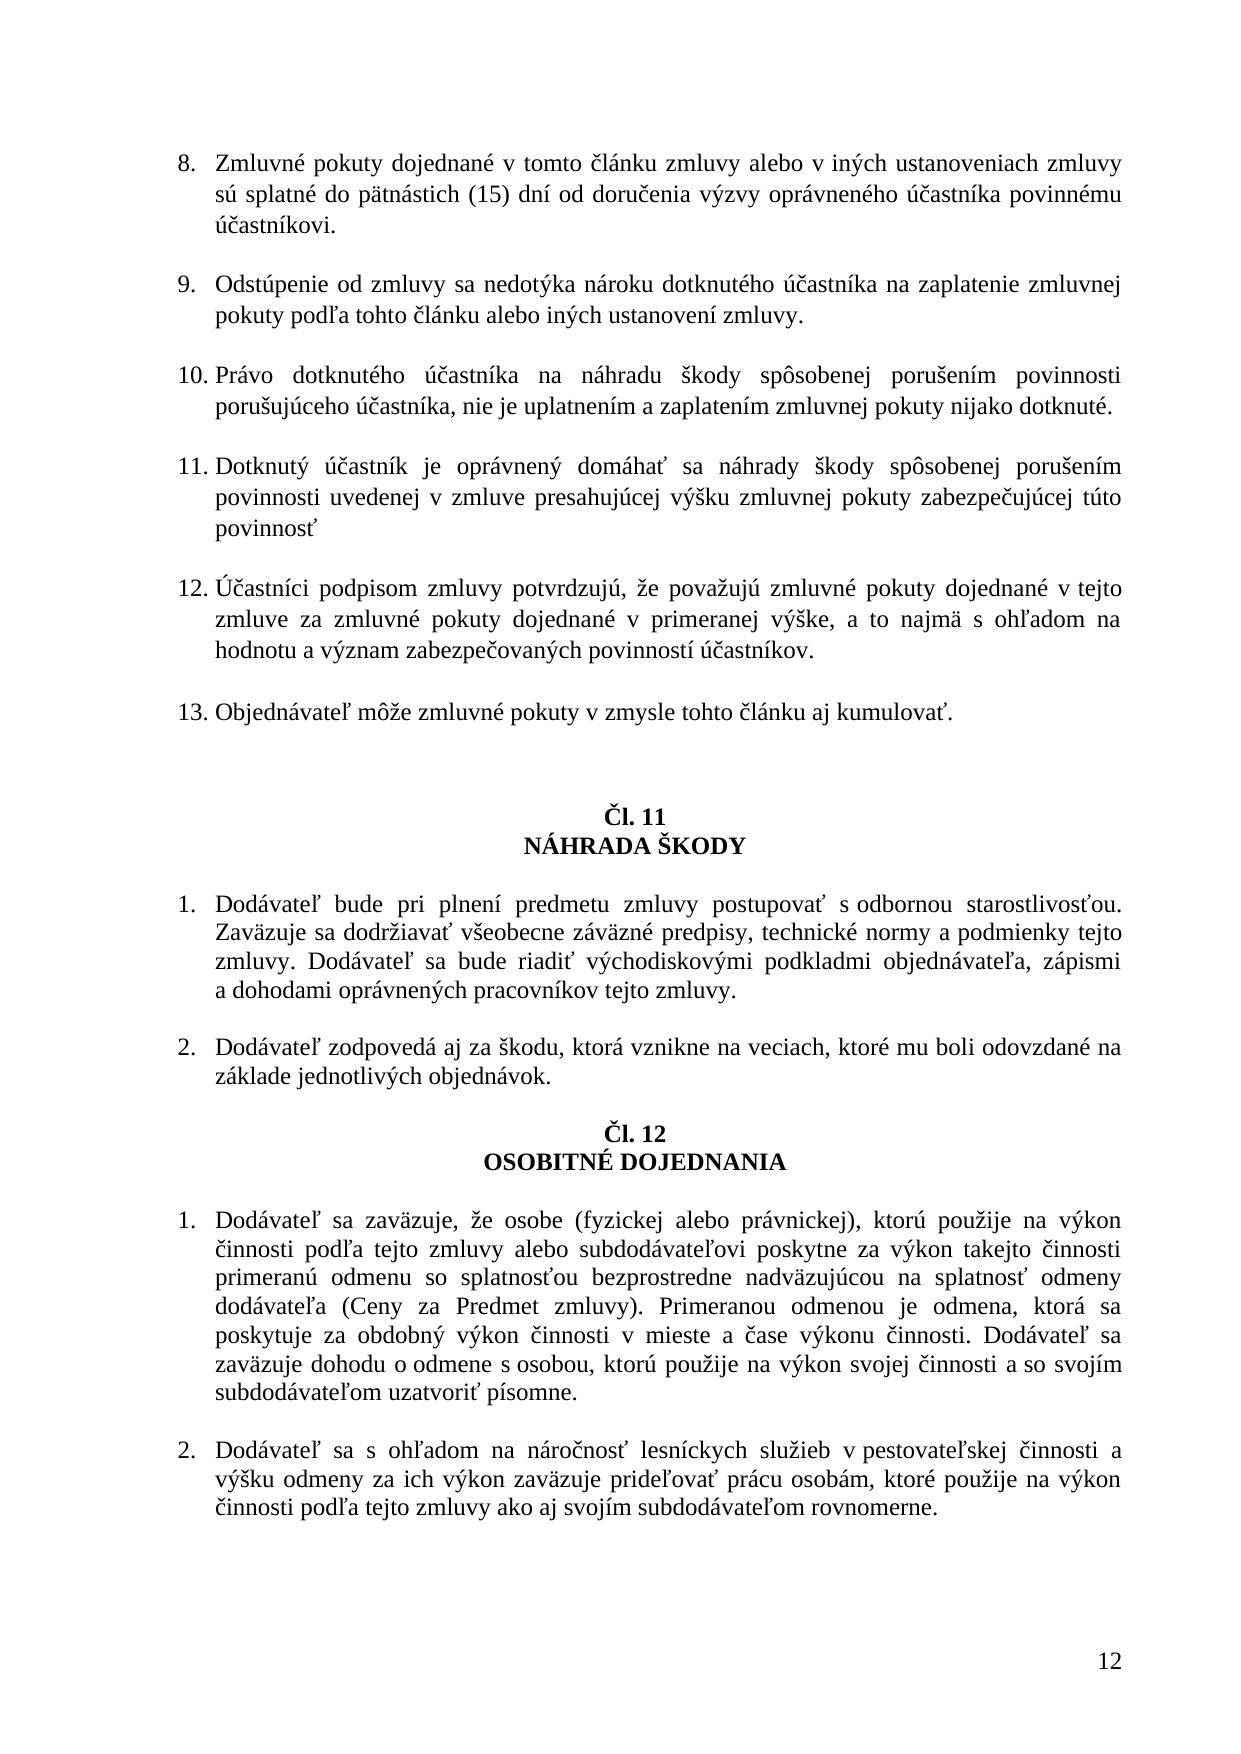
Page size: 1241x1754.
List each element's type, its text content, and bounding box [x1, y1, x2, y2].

list Dodávateľ bude pri plnení predmetu zmluvy postupovať s odbornou starostlivosťou. Zaväzuje sa dodržiavať všeobecne záväzné predpisy, technické normy a podmienky tejto zmluvy. Dodávateľ sa bude riadiť východiskovými podkladmi objednávateľa, zápismi a dohodami oprávnených pracovníkov tejto zmluvy. [177, 889, 1122, 1004]
list Dodávateľ sa s ohľadom na náročnosť lesníckych služieb v pestovateľskej činnosti a výšku odmeny za ich výkon zaväzuje prideľovať prácu osobám, ktoré použije na výkon činnosti podľa tejto zmluvy ako aj svojím subdodávateľom rovnomerne. [177, 1435, 1122, 1521]
subtitle Čl. 12 [148, 1119, 1122, 1147]
subtitle OSOBITNÉ DOJEDNANIA [148, 1147, 1122, 1176]
list Odstúpenie od zmluvy sa nedotýka nároku dotknutého účastníka na zaplatenie zmluvnej pokuty podľa tohto článku alebo iných ustanovení zmluvy. [177, 269, 1122, 329]
list Účastníci podpisom zmluvy potvrdzujú, že považujú zmluvné pokuty dojednané v tejto zmluve za zmluvné pokuty dojednané v primeranej výške, a to najmä s ohľadom na hodnotu a význam zabezpečovaných povinností účastníkov. [177, 573, 1122, 664]
list Dodávateľ zodpovedá aj za škodu, ktorá vznikne na veciach, ktoré mu boli odovzdané na základe jednotlivých objednávok. [177, 1032, 1122, 1090]
list Dodávateľ sa zaväzuje, že osobe (fyzickej alebo právnickej), ktorú použije na výkon činnosti podľa tejto zmluvy alebo subdodávateľovi poskytne za výkon takejto činnosti primeranú odmenu so splatnosťou bezprostredne nadväzujúcou na splatnosť odmeny dodávateľa (Ceny za Predmet zmluvy). Primeranou odmenou je odmena, ktorá sa poskytuje za obdobný výkon činnosti v mieste a čase výkonu činnosti. Dodávateľ sa zaväzuje dohodu o odmene s osobou, ktorú použije na výkon svojej činnosti a so svojím subdodávateľom uzatvoriť písomne. [177, 1205, 1122, 1406]
list Zmluvné pokuty dojednané v tomto článku zmluvy alebo v iných ustanoveniach zmluvy sú splatné do pätnástich (15) dní od doručenia výzvy oprávneného účastníka povinnému účastníkovi. [177, 148, 1122, 238]
list Dotknutý účastník je oprávnený domáhať sa náhrady škody spôsobenej porušením povinnosti uvedenej v zmluve presahujúcej výšku zmluvnej pokuty zabezpečujúcej túto povinnosť [177, 451, 1122, 542]
subtitle Čl. 11 [148, 802, 1122, 831]
list Objednávateľ môže zmluvné pokuty v zmysle tohto článku aj kumulovať. [177, 697, 1122, 726]
text NÁHRADA ŠKODY [148, 831, 1122, 860]
list Právo dotknutého účastníka na náhradu škody spôsobenej porušením povinnosti porušujúceho účastníka, nie je uplatnením a zaplatením zmluvnej pokuty nijako dotknuté. [177, 360, 1122, 420]
